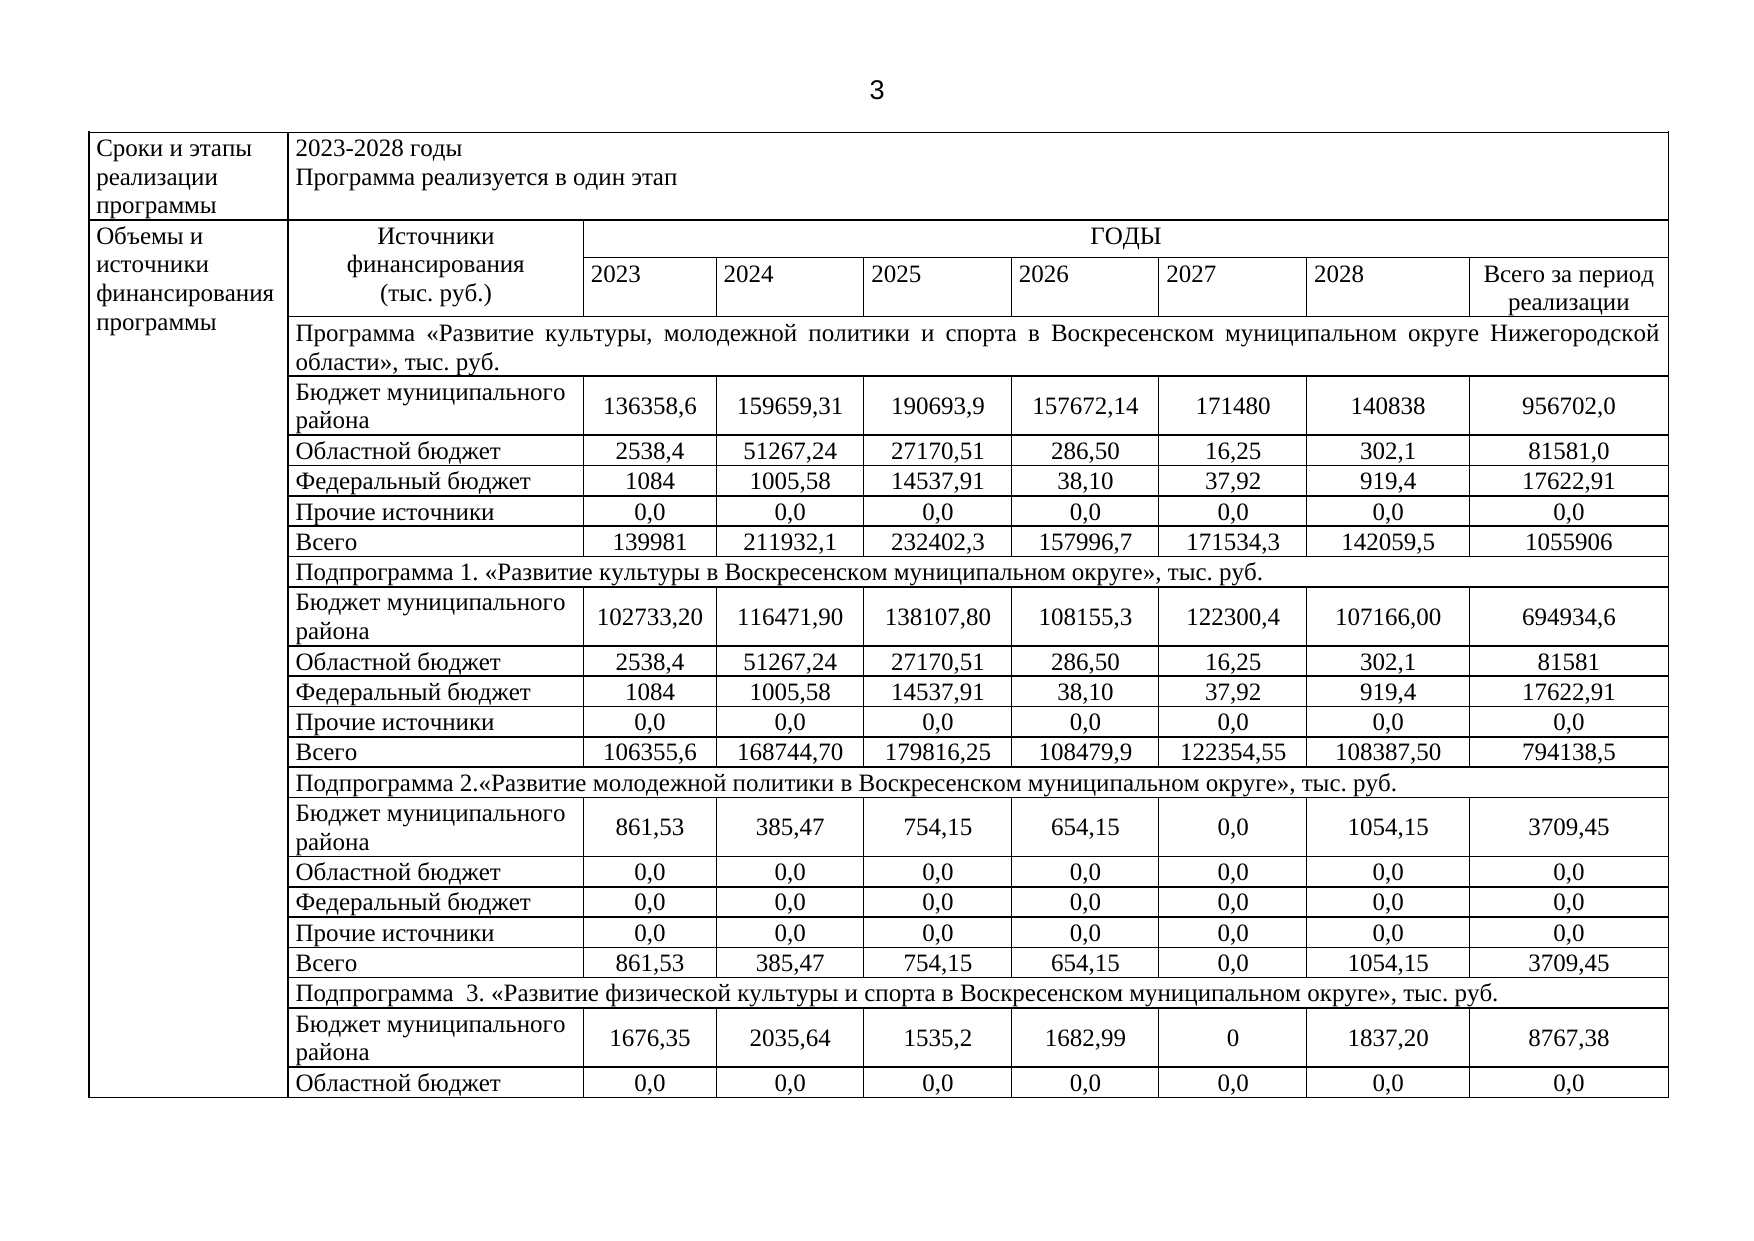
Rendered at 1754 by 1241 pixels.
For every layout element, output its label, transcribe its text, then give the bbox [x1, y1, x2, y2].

table_header 2023-2028 годы Программа реализуется в один этап [289, 133, 1668, 219]
table_cell 108155,3 [1012, 588, 1158, 645]
table_cell 0,0 [1470, 918, 1668, 947]
table_cell 2035,64 [717, 1009, 863, 1066]
table_cell 171480 [1159, 377, 1306, 434]
table_cell Областной бюджет [289, 1068, 583, 1097]
table_cell 3709,45 [1470, 798, 1668, 856]
table_cell 0,0 [717, 1068, 863, 1097]
table_cell Прочие источники [289, 707, 583, 736]
table_cell 2028 [1307, 258, 1469, 316]
table_cell 2024 [717, 258, 863, 316]
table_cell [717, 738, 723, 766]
table_cell 0,0 [1470, 497, 1668, 525]
table_cell 794138,5 [1470, 738, 1668, 766]
table_cell 0,0 [864, 857, 1011, 886]
table_cell 1535,2 [864, 1009, 1011, 1066]
table_cell 0,0 [864, 497, 1011, 525]
table_cell 0,0 [1307, 1068, 1469, 1097]
table_cell 2026 [1012, 258, 1158, 316]
table_cell 0,0 [584, 497, 716, 525]
table_cell 0,0 [584, 888, 716, 916]
table_cell Бюджет муниципального района [289, 798, 583, 856]
table_cell 81581 [1470, 647, 1668, 675]
table_cell 116471,90 [717, 588, 863, 645]
table_cell 140838 [1307, 377, 1469, 434]
table_cell Подпрограмма 2.«Развитие молодежной политики в Воскресенском муниципальном округе», тыс. руб. [289, 768, 1668, 797]
table_cell Областной бюджет [289, 857, 583, 886]
table_cell 0,0 [717, 497, 863, 525]
table_cell 17622,91 [1470, 677, 1668, 706]
table_cell 17622,91 [1470, 466, 1668, 495]
table_cell Прочие источники [289, 918, 583, 947]
table_cell 0,0 [1307, 888, 1469, 916]
table_cell 122300,4 [1159, 588, 1306, 645]
table_cell 0,0 [1012, 707, 1158, 736]
table_cell Областной бюджет [289, 436, 583, 465]
table_cell 0,0 [1470, 888, 1668, 916]
table_cell 0,0 [1159, 1068, 1306, 1097]
table_cell 136358,6 [584, 377, 716, 434]
table_cell 0,0 [1159, 918, 1306, 947]
table_cell 0,0 [584, 918, 716, 947]
table_cell 0,0 [864, 888, 1011, 916]
table_cell Всего за период реализации [1470, 258, 1668, 316]
table_cell 1676,35 [584, 1009, 716, 1066]
table_cell 0,0 [1012, 497, 1158, 525]
table_cell 0,0 [1307, 707, 1469, 736]
table_cell 138107,80 [864, 588, 1011, 645]
table_cell 0,0 [584, 707, 716, 736]
table_cell 861,53 [584, 798, 716, 856]
table_cell 0,0 [584, 857, 716, 886]
table_cell 1837,20 [1307, 1009, 1469, 1066]
table_cell 0,0 [1159, 798, 1306, 856]
table_cell 1054,15 [1307, 798, 1469, 856]
table_cell 157996,7 [1012, 527, 1158, 556]
table_cell 385,47 [717, 798, 863, 856]
table_cell 0,0 [584, 1068, 716, 1097]
table_cell Источники финансирования (тыс. руб.) [289, 221, 583, 316]
table_cell 2027 [1159, 258, 1306, 316]
table_cell 0,0 [717, 707, 863, 736]
table_cell 1055906 [1470, 527, 1668, 556]
table_cell 2025 [864, 258, 1011, 316]
table_cell 956702,0 [1470, 377, 1668, 434]
table_cell 694934,6 [1470, 588, 1668, 645]
table_cell 1682,99 [1012, 1009, 1158, 1066]
table_cell 0,0 [1307, 497, 1469, 525]
table_cell 0,0 [1012, 888, 1158, 916]
table_cell 0,0 [1307, 918, 1469, 947]
table_cell 0,0 [717, 918, 863, 947]
table_cell 159659,31 [717, 377, 863, 434]
table_header Сроки и этапы реализации программы [90, 133, 287, 219]
table_cell Подпрограмма 3. «Развитие физической культуры и спорта в Воскресенском муниципальном округе», тыс. руб. [289, 978, 1668, 1007]
table_cell 0,0 [1012, 857, 1158, 886]
table_cell 8767,38 [1470, 1009, 1668, 1066]
table_cell 0 [1159, 1009, 1306, 1066]
table_cell Бюджет муниципального района [289, 588, 583, 645]
table_cell Всего [289, 948, 583, 977]
table_cell 0,0 [1307, 857, 1469, 886]
table_cell 0,0 [1470, 707, 1668, 736]
table_cell 0,0 [1159, 888, 1306, 916]
table_cell 3709,45 [1470, 948, 1668, 977]
table_cell 107166,00 [1307, 588, 1469, 645]
table_cell 2023 [584, 258, 716, 316]
table_cell 0,0 [1159, 857, 1306, 886]
table_cell 190693,9 [864, 377, 1011, 434]
table_cell Прочие источники [289, 497, 583, 525]
table_cell Федеральный бюджет [289, 677, 583, 706]
table_cell 81581,0 [1470, 436, 1668, 465]
table_cell 0,0 [1470, 857, 1668, 886]
table_cell 0,0 [717, 888, 863, 916]
table_cell 0,0 [1012, 918, 1158, 947]
table_cell 0,0 [1159, 497, 1306, 525]
table_cell Федеральный бюджет [289, 466, 583, 495]
table_cell 0,0 [717, 857, 863, 886]
table_cell Всего [289, 527, 583, 556]
table_cell 0,0 [1159, 707, 1306, 736]
table_cell 0,0 [1012, 1068, 1158, 1097]
table_cell Бюджет муниципального района [289, 1009, 583, 1066]
table_cell Всего [289, 738, 583, 766]
table_cell 0,0 [864, 918, 1011, 947]
table_cell Федеральный бюджет [289, 888, 583, 916]
table_cell 654,15 [1012, 798, 1158, 856]
table_cell 102733,20 [584, 588, 716, 645]
table_cell Областной бюджет [289, 647, 583, 675]
table_cell Программа «Развитие культуры, молодежной политики и спорта в Воскресенском муниципальном округе Нижегородской области», тыс. руб. [289, 317, 1668, 375]
table_cell 157672,14 [1012, 377, 1158, 434]
table_cell Бюджет муниципального района [289, 377, 583, 434]
table_cell Объемы и источники финансирования программы [90, 221, 287, 1097]
table_cell 754,15 [864, 798, 1011, 856]
table_cell Подпрограмма 1. «Развитие культуры в Воскресенском муниципальном округе», тыс. руб. [289, 557, 1668, 586]
table_cell 0,0 [864, 707, 1011, 736]
table_cell 0,0 [1470, 1068, 1668, 1097]
table_cell Годы [584, 221, 1668, 257]
table_cell 0,0 [864, 1068, 1011, 1097]
